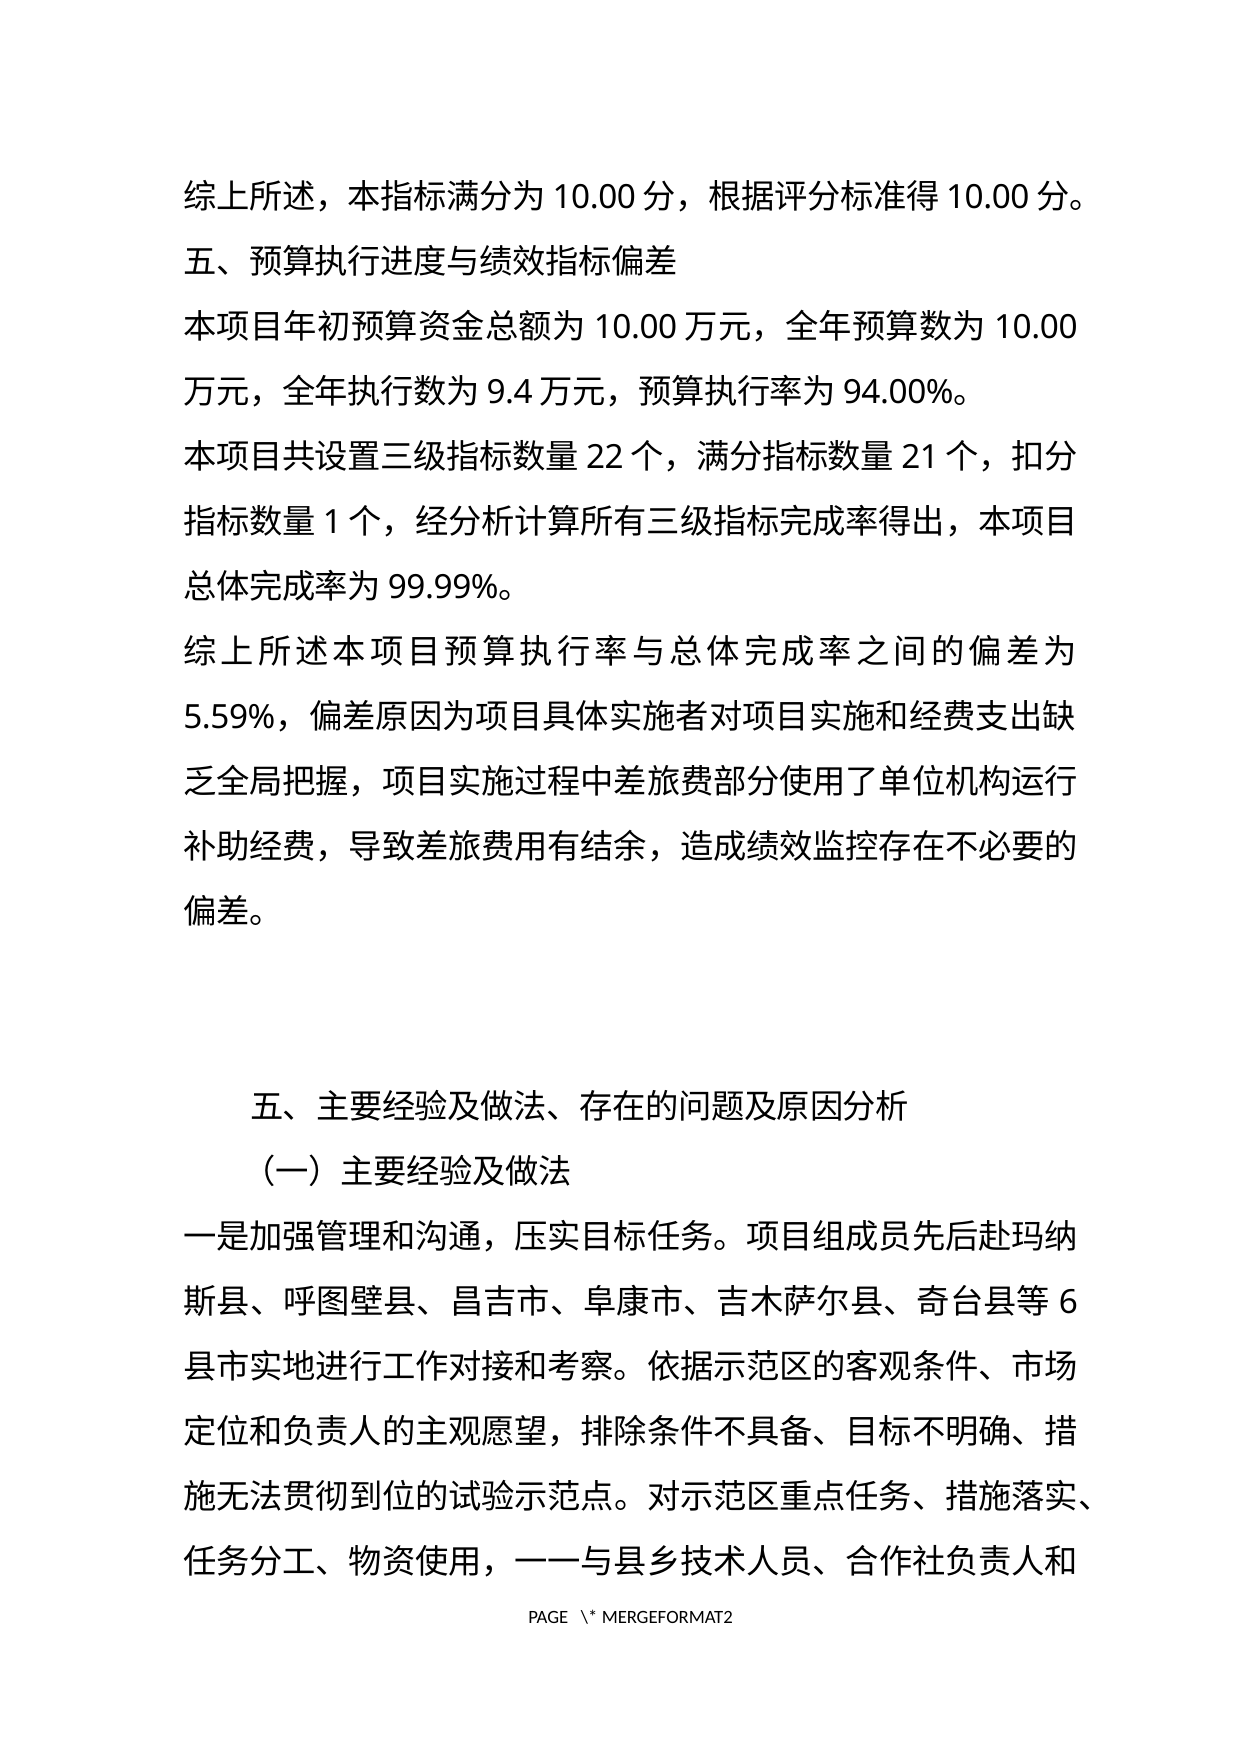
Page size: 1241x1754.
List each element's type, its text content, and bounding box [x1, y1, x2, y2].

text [183, 162, 1078, 942]
list 主要经验及做法、存在的问题及原因分析 [183, 1072, 1078, 1137]
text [183, 1137, 1078, 1592]
